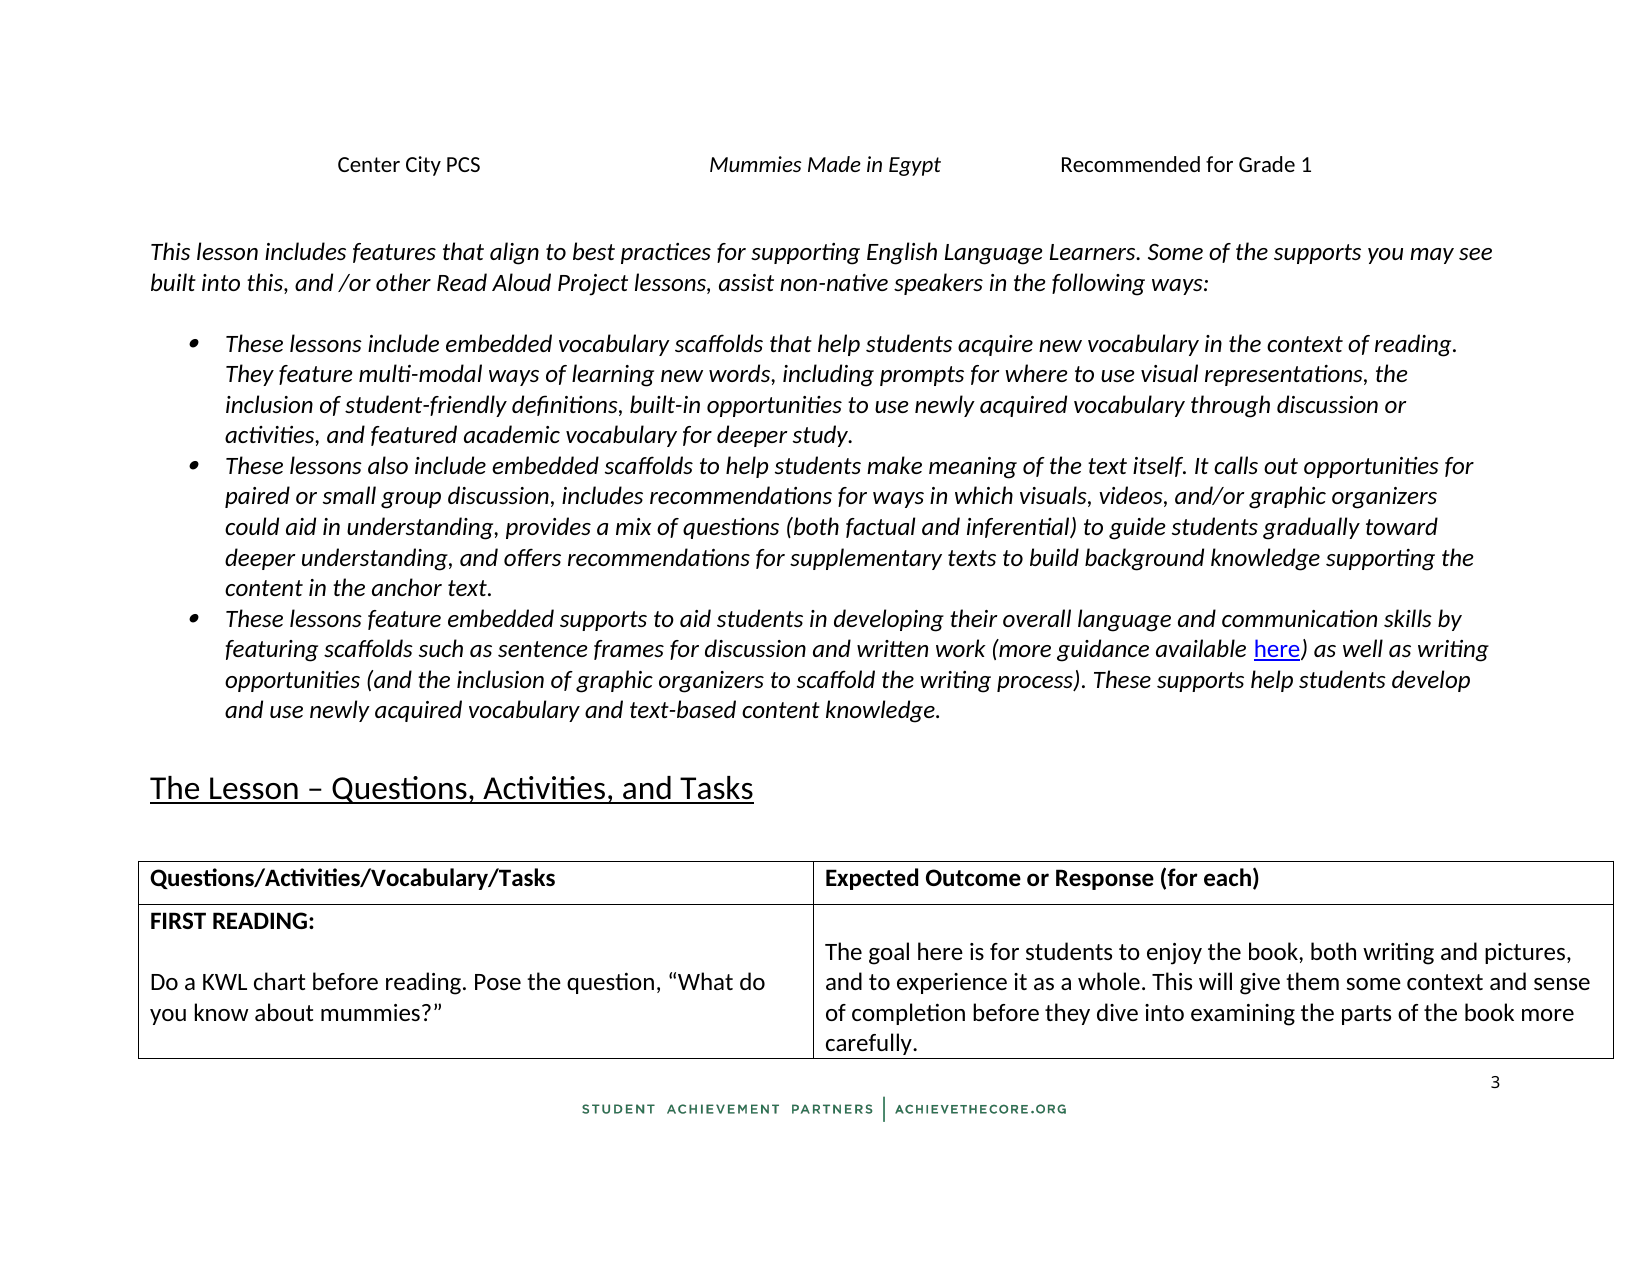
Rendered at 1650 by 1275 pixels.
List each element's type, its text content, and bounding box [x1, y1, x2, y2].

table_header Expected Outcome or Response (for each) [814, 862, 1613, 904]
list These lessons feature embedded supports to aid students in developing their overall language and communication skills by featuring scaffolds such as sentence frames for discussion and written work (more guidance available here) as well as writing opportunities (and the inclusion of graphic organizers to scaffold the writing process). These supports help students develop and use newly acquired vocabulary and text-based content knowledge. [187, 603, 1500, 725]
text This lesson includes features that align to best practices for supporting English Language Learners. Some of the supports you may see built into this, and /or other Read Aloud Project lessons, assist non-native speakers in the following ways: [150, 237, 1500, 298]
text The Lesson – Questions, Activities, and Tasks [150, 767, 1500, 808]
table_header Questions/Activities/Vocabulary/Tasks [139, 862, 813, 904]
list These lessons also include embedded scaffolds to help students make meaning of the text itself. It calls out opportunities for paired or small group discussion, includes recommendations for ways in which visuals, videos, and/or graphic organizers could aid in understanding, provides a mix of questions (both factual and inferential) to guide students gradually toward deeper understanding, and offers recommendations for supplementary texts to build background knowledge supporting the content in the anchor text. [187, 450, 1500, 603]
picture [571, 1093, 1079, 1125]
list These lessons include embedded vocabulary scaffolds that help students acquire new vocabulary in the context of reading. They feature multi-modal ways of learning new words, including prompts for where to use visual representations, the inclusion of student-friendly definitions, built-in opportunities to use newly acquired vocabulary through discussion or activities, and featured academic vocabulary for deeper study. [187, 328, 1500, 450]
